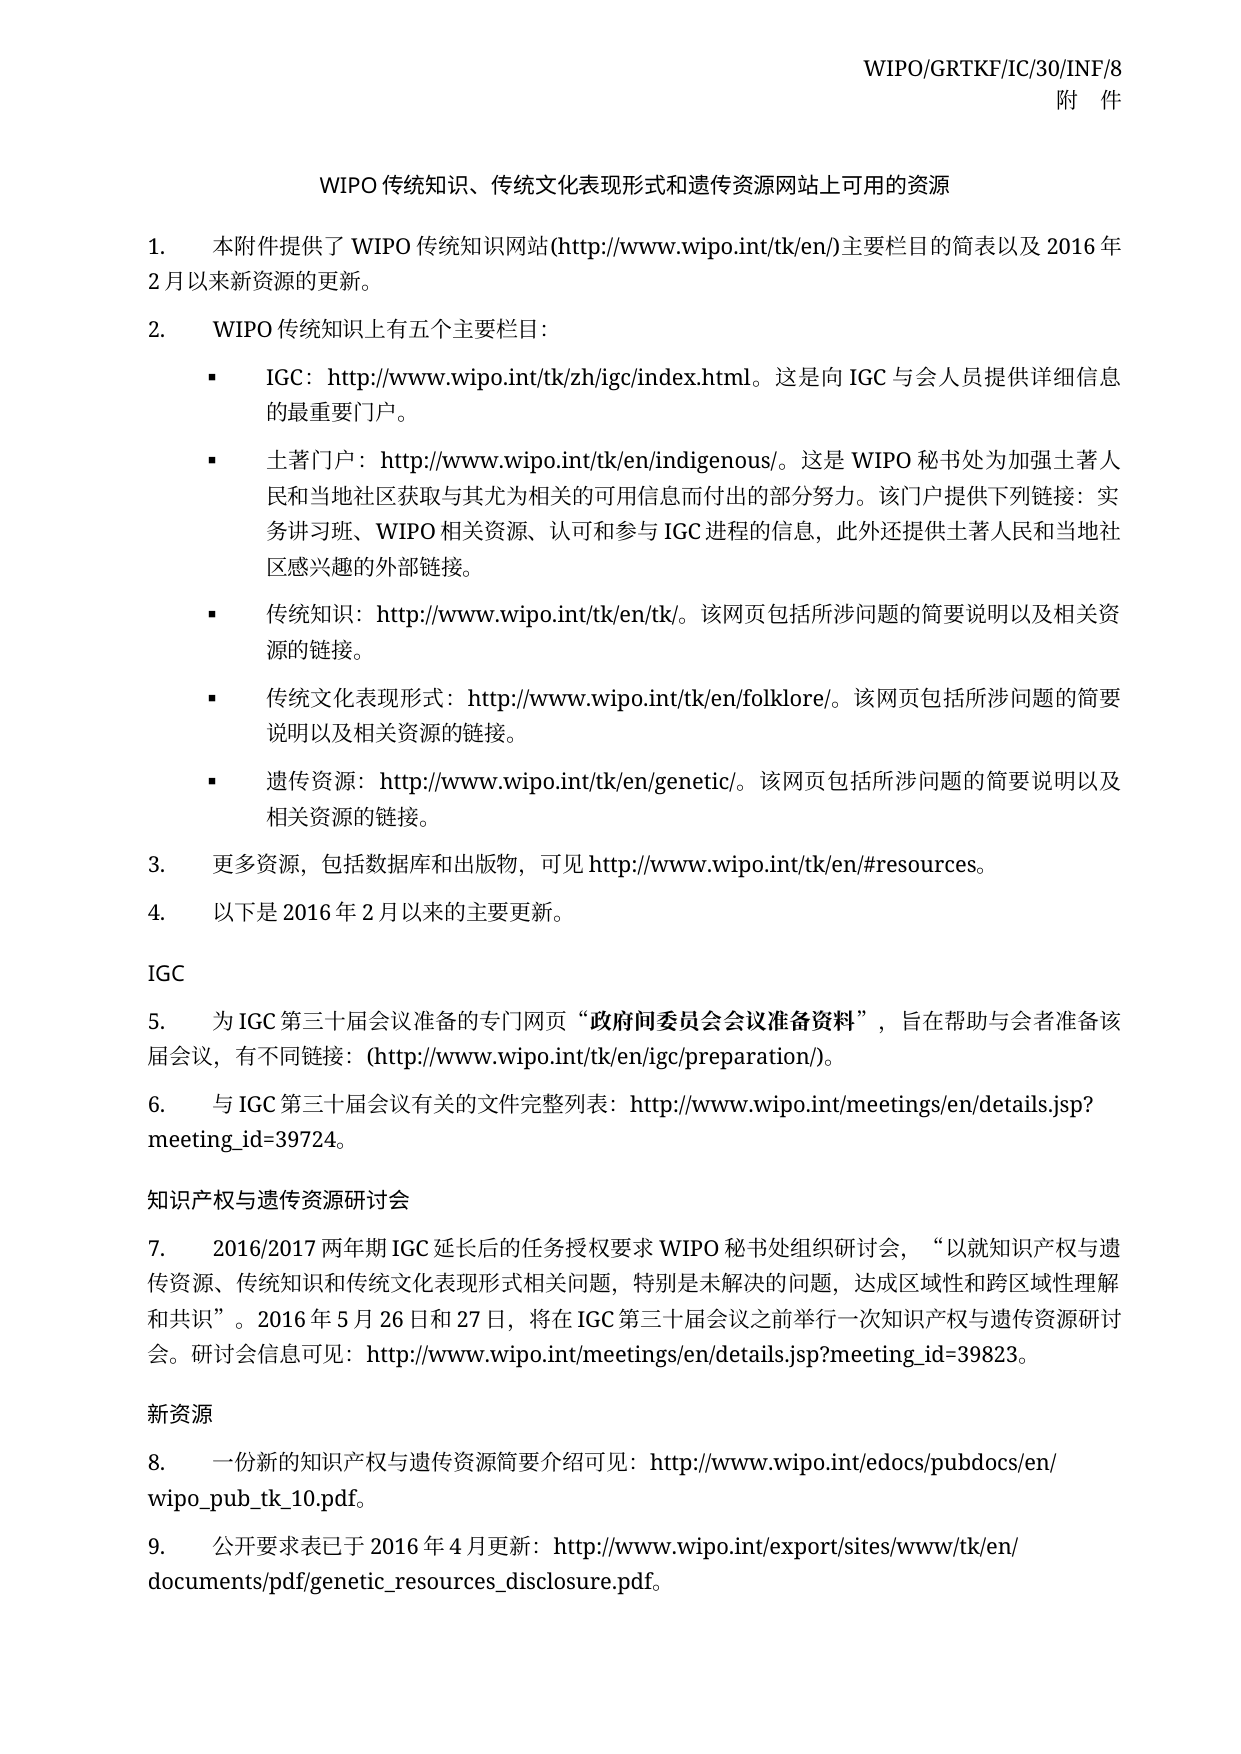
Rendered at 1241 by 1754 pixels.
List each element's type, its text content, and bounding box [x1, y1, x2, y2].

list 公开要求表已于2016年4月更新：http://www.wipo.int/export/sites/www/tk/en/ documents/pdf/genetic_resources_disclosure.pdf。 [148, 1525, 1122, 1596]
list 传统知识：http://www.wipo.int/tk/en/tk/。该网页包括所涉问题的简要说明以及相关资源的链接。 [207, 594, 1122, 664]
list 传统文化表现形式：http://www.wipo.int/tk/en/folklore/。该网页包括所涉问题的简要说明以及相关资源的链接。 [207, 677, 1122, 748]
text IGC [148, 952, 1122, 987]
list WIPO传统知识上有五个主要栏目： [148, 308, 1122, 344]
list 与IGC第三十届会议有关的文件完整列表：http://www.wipo.int/meetings/en/details.jsp? meeting_id=39724。 [148, 1083, 1122, 1154]
text wipo传统知识、传统文化表现形式和遗传资源网站上可用的资源 [148, 164, 1122, 200]
list 一份新的知识产权与遗传资源简要介绍可见：http://www.wipo.int/edocs/pubdocs/en/ wipo_pub_tk_10.pdf。 [148, 1442, 1122, 1512]
list 为IGC第三十届会议准备的专门网页“政府间委员会会议准备资料”，旨在帮助与会者准备该届会议，有不同链接：(http://www.wipo.int/tk/en/igc/preparation/)。 [148, 1000, 1122, 1071]
text 新资源 [148, 1394, 1122, 1429]
text 知识产权与遗传资源研讨会 [148, 1179, 1122, 1214]
list 以下是2016年2月以来的主要更新。 [148, 892, 1122, 927]
list 2016/2017两年期IGC延长后的任务授权要求WIPO秘书处组织研讨会，“以就知识产权与遗传资源、传统知识和传统文化表现形式相关问题，特别是未解决的问题，达成区域性和跨区域性理解和共识”。2016年5月26日和27日，将在IGC第三十届会议之前举行一次知识产权与遗传资源研讨会。研讨会信息可见：http://www.wipo.int/meetings/en/details.jsp?meeting_id=39823。 [148, 1227, 1122, 1369]
list 遗传资源：http://www.wipo.int/tk/en/genetic/。该网页包括所涉问题的简要说明以及相关资源的链接。 [207, 760, 1122, 831]
list IGC：http://www.wipo.int/tk/zh/igc/index.html。这是向IGC与会人员提供详细信息的最重要门户。 [207, 356, 1122, 427]
list 更多资源，包括数据库和出版物，可见http://www.wipo.int/tk/en/#resources。 [148, 844, 1122, 879]
list 土著门户：http://www.wipo.int/tk/en/indigenous/。这是WIPO秘书处为加强土著人民和当地社区获取与其尤为相关的可用信息而付出的部分努力。该门户提供下列链接：实务讲习班、WIPO相关资源、认可和参与IGC进程的信息，此外还提供土著人民和当地社区感兴趣的外部链接。 [207, 439, 1122, 581]
list 本附件提供了WIPO传统知识网站(http://www.wipo.int/tk/en/)主要栏目的简表以及2016年2月以来新资源的更新。 [148, 225, 1122, 296]
